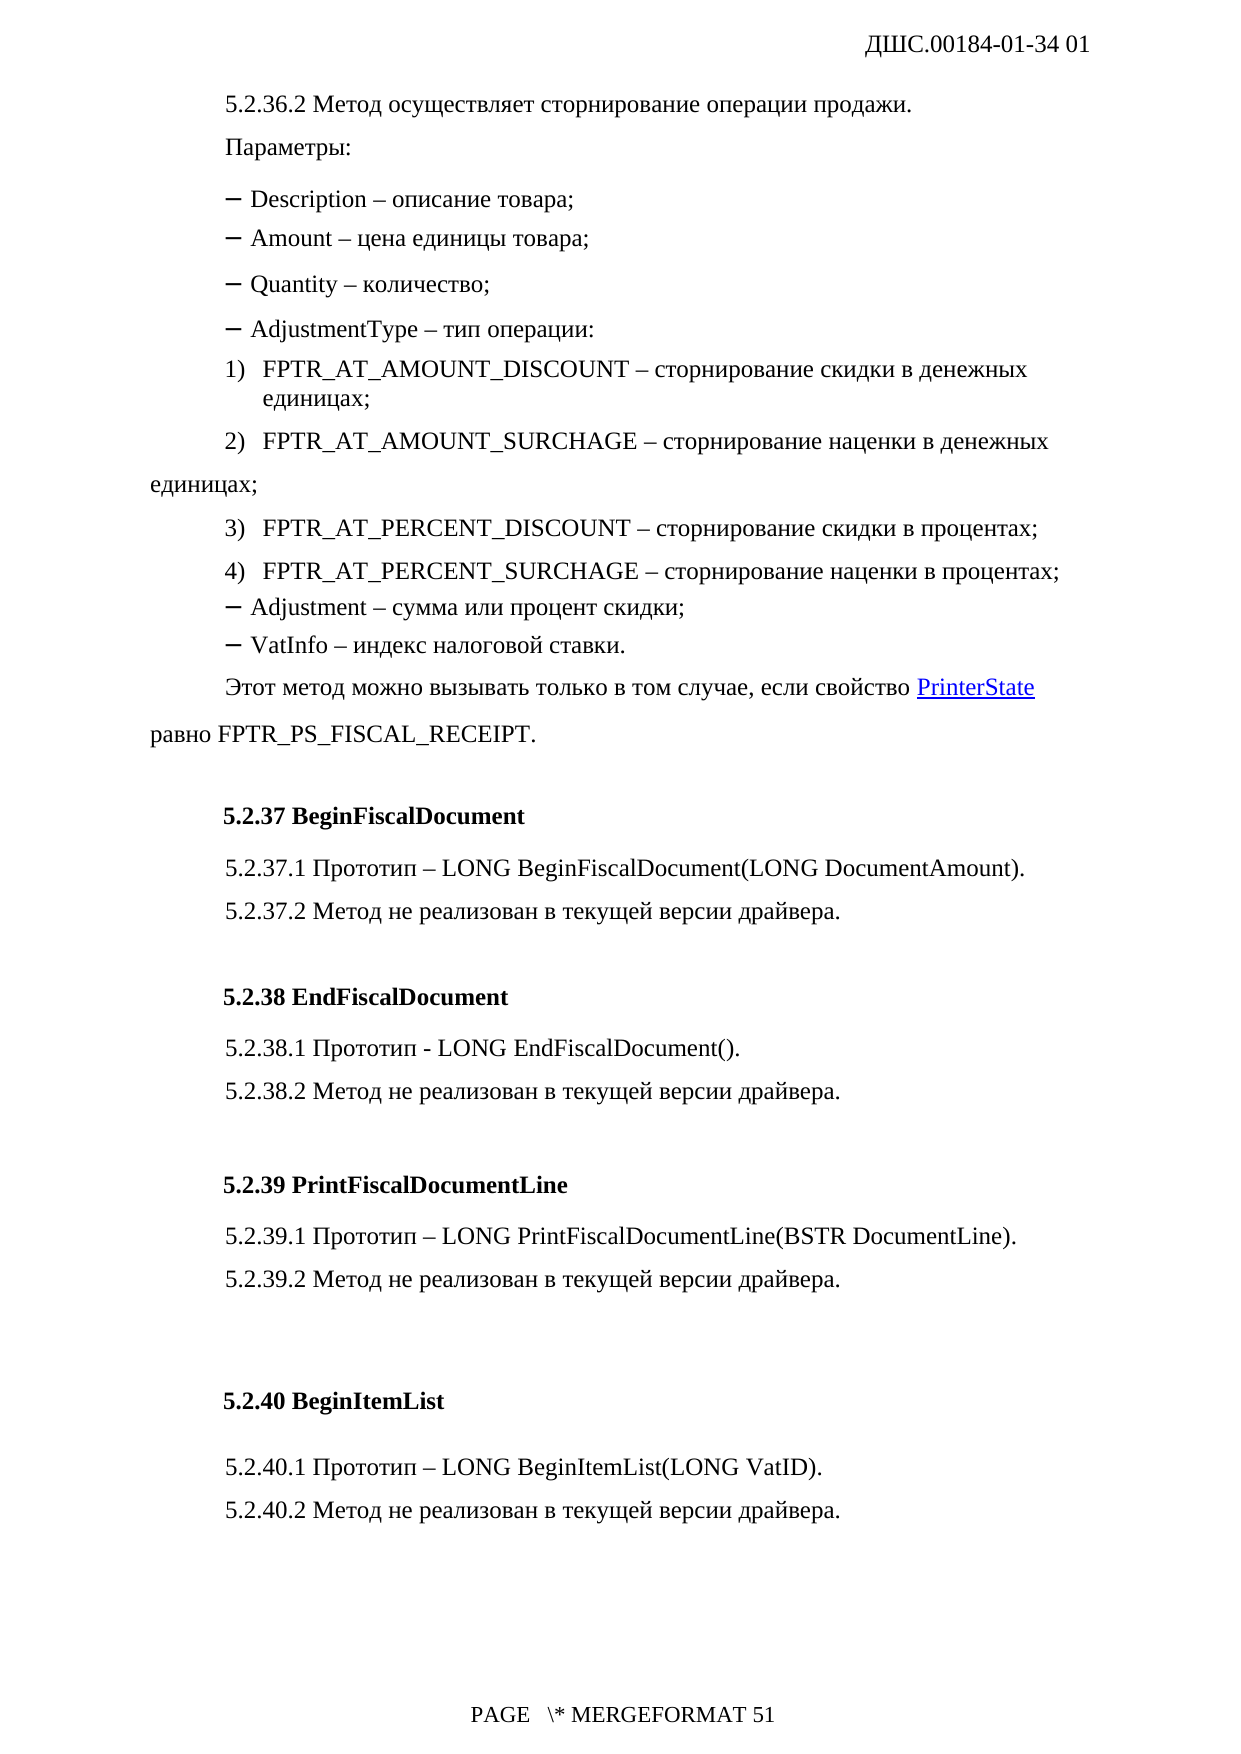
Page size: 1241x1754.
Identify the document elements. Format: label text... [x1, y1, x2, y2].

list FPTR_AT_PERCENT_DISCOUNT – сторнирование скидки в процентах; [224, 513, 1090, 541]
text 5.2.38 EndFiscalDocument [223, 982, 1090, 1011]
list FPTR_AT_AMOUNT_DISCOUNT – сторнирование скидки в денежных единицах; [224, 354, 1090, 412]
text Этот метод можно вызывать только в том случае, если свойство PrinterState равно FPTR_PS_FISCAL_RECEIPT. [150, 672, 1090, 748]
text 5.2.39.2 Метод не реализован в текущей версии драйвера. [225, 1264, 1090, 1293]
text 5.2.40.2 Метод не реализован в текущей версии драйвера. [225, 1495, 1090, 1524]
list FPTR_AT_AMOUNT_SURCHAGE – сторнирование наценки в денежных [224, 426, 1090, 455]
text единицах; [150, 469, 1090, 498]
text 5.2.37.2 Метод не реализован в текущей версии драйвера. [225, 896, 1090, 925]
text 5.2.39 PrintFiscalDocumentLine [223, 1170, 1090, 1198]
text − VatInfo – индекс налоговой ставки. [223, 623, 638, 662]
list FPTR_AT_PERCENT_SURCHAGE – сторнирование наценки в процентах; [224, 556, 1090, 584]
text 5.2.39.1 Прототип – LONG PrintFiscalDocumentLine(BSTR DocumentLine). [225, 1221, 1090, 1250]
text − Description – описание товара; [223, 177, 1081, 215]
text Параметры: [225, 132, 1090, 161]
text − Amount – цена единицы товара; [223, 215, 1066, 254]
text 5.2.40 BeginItemList [223, 1386, 1090, 1415]
text 5.2.37.1 Прототип – LONG BeginFiscalDocument(LONG DocumentAmount). [225, 853, 1090, 882]
text − AdjustmentType – тип операции: [223, 311, 1090, 344]
text 5.2.40.1 Прототип – LONG BeginItemList(LONG VatID). [225, 1452, 1090, 1481]
text 5.2.38.2 Метод не реализован в текущей версии драйвера. [225, 1076, 1090, 1105]
text − Quantity – количество; [223, 266, 1090, 299]
text − Adjustment – сумма или процент скидки; [223, 584, 1081, 623]
text 5.2.37 BeginFiscalDocument [223, 801, 1090, 830]
text 5.2.38.1 Прототип - LONG EndFiscalDocument(). [225, 1033, 1090, 1062]
text 5.2.36.2 Метод осуществляет сторнирование операции продажи. [225, 89, 1090, 117]
